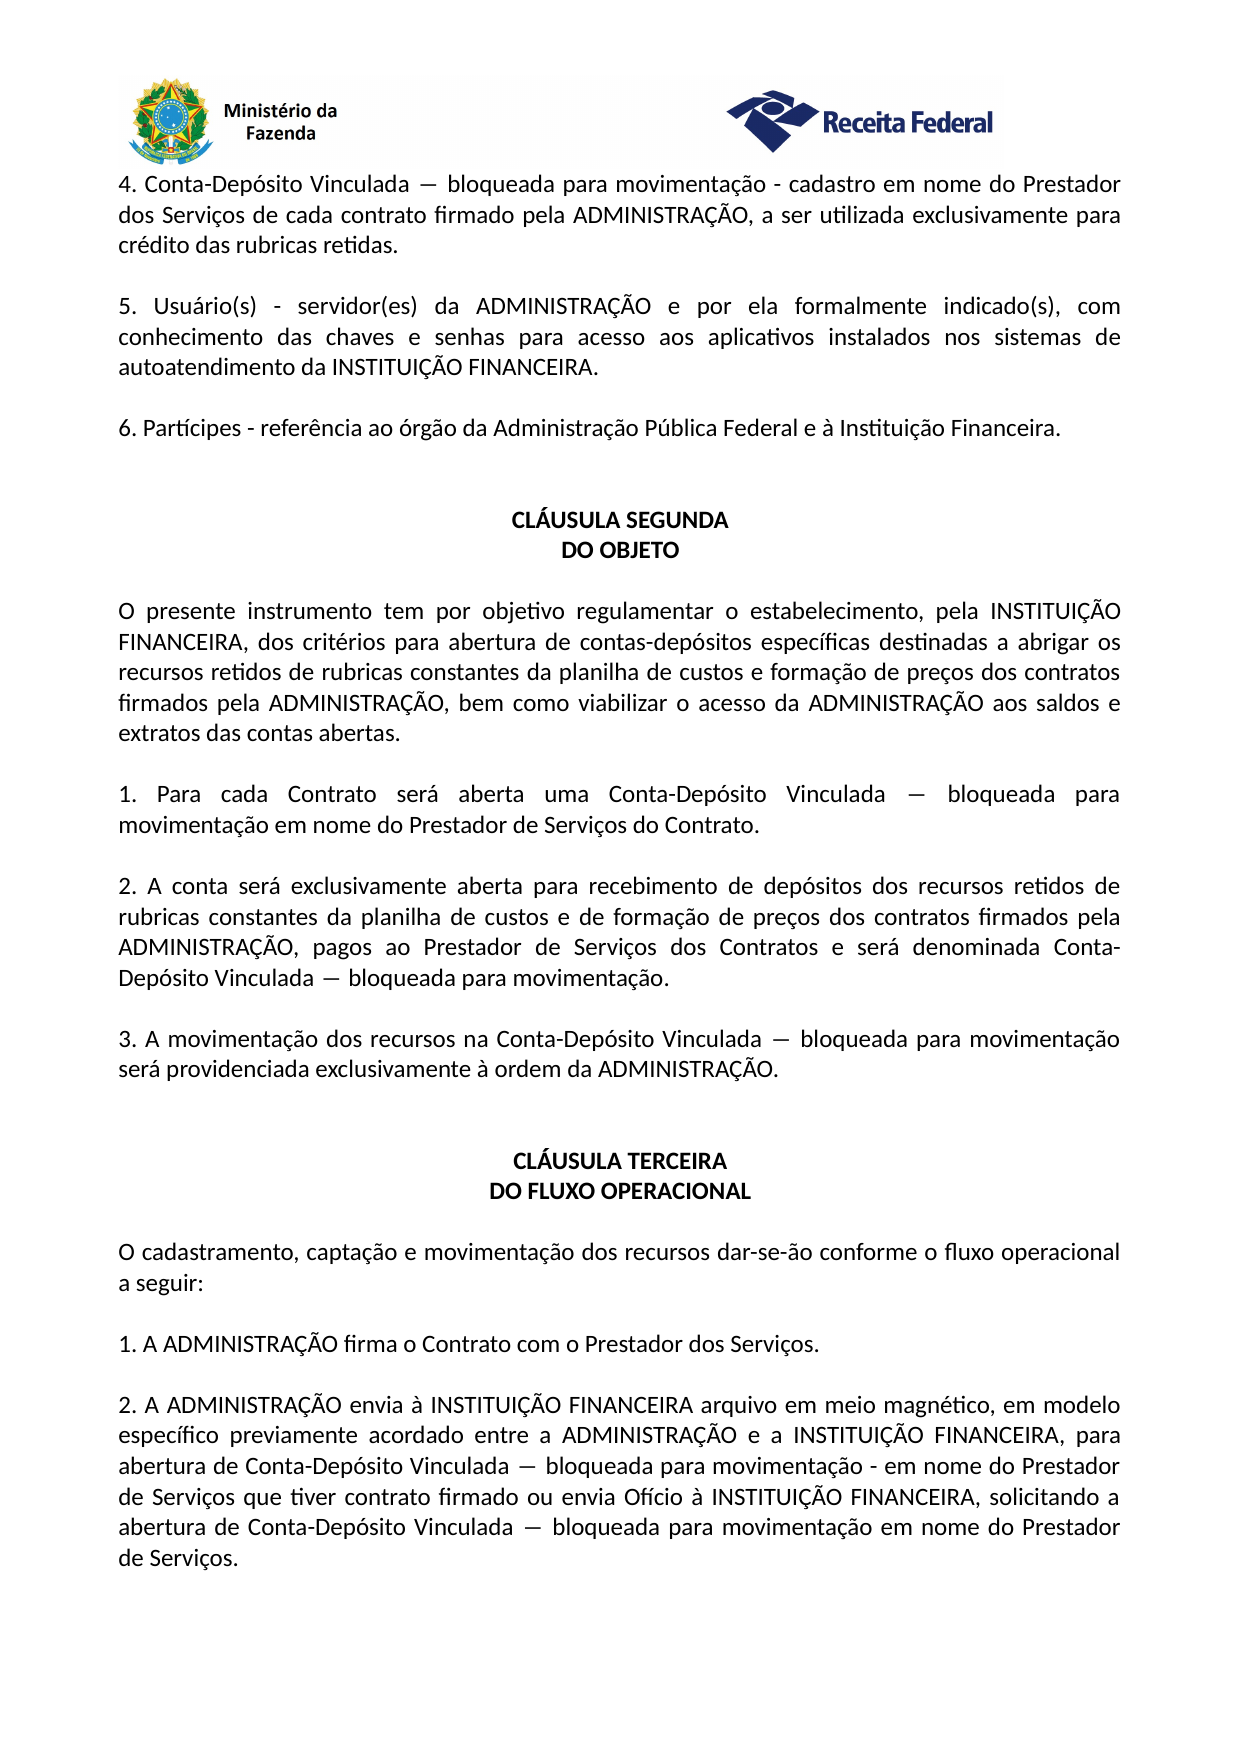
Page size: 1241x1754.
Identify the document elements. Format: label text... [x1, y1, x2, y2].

text 2. A conta será exclusivamente aberta para recebimento de depósitos dos recursos retidos de rubricas constantes da planilha de custos e de formação de preços dos contratos firmados pela ADMINISTRAÇÃO, pagos ao Prestador de Serviços dos Contratos e será denominada Conta-Depósito Vinculada ― bloqueada para movimentação. [118, 870, 1122, 992]
text CLÁUSULA TERCEIRA [118, 1145, 1122, 1175]
text DO OBJETO [118, 534, 1122, 565]
text DO FLUXO OPERACIONAL [118, 1175, 1122, 1206]
picture [118, 75, 1004, 169]
text 3. A movimentação dos recursos na Conta-Depósito Vinculada ― bloqueada para movimentação será providenciada exclusivamente à ordem da ADMINISTRAÇÃO. [118, 1023, 1122, 1084]
text 2. A ADMINISTRAÇÃO envia à INSTITUIÇÃO FINANCEIRA arquivo em meio magnético, em modelo específico previamente acordado entre a ADMINISTRAÇÃO e a INSTITUIÇÃO FINANCEIRA, para abertura de Conta-Depósito Vinculada ― bloqueada para movimentação - em nome do Prestador de Serviços que tiver contrato firmado ou envia Ofício à INSTITUIÇÃO FINANCEIRA, solicitando a abertura de Conta-Depósito Vinculada ― bloqueada para movimentação em nome do Prestador de Serviços. [118, 1389, 1122, 1572]
text O cadastramento, captação e movimentação dos recursos dar-se-ão conforme o fluxo operacional a seguir: [118, 1236, 1122, 1297]
text 1. Para cada Contrato será aberta uma Conta-Depósito Vinculada ― bloqueada para movimentação em nome do Prestador de Serviços do Contrato. [118, 779, 1122, 840]
text CLÁUSULA SEGUNDA [118, 504, 1122, 534]
text 4. Conta-Depósito Vinculada ― bloqueada para movimentação - cadastro em nome do Prestador dos Serviços de cada contrato firmado pela ADMINISTRAÇÃO, a ser utilizada exclusivamente para crédito das rubricas retidas. [118, 168, 1122, 260]
text 1. A ADMINISTRAÇÃO firma o Contrato com o Prestador dos Serviços. [118, 1328, 1122, 1358]
text O presente instrumento tem por objetivo regulamentar o estabelecimento, pela INSTITUIÇÃO FINANCEIRA, dos critérios para abertura de contas-depósitos específicas destinadas a abrigar os recursos retidos de rubricas constantes da planilha de custos e formação de preços dos contratos firmados pela ADMINISTRAÇÃO, bem como viabilizar o acesso da ADMINISTRAÇÃO aos saldos e extratos das contas abertas. [118, 596, 1122, 748]
text 6. Partícipes - referência ao órgão da Administração Pública Federal e à Instituição Financeira. [118, 412, 1122, 443]
text 5. Usuário(s) - servidor(es) da ADMINISTRAÇÃO e por ela formalmente indicado(s), com conhecimento das chaves e senhas para acesso aos aplicativos instalados nos sistemas de autoatendimento da INSTITUIÇÃO FINANCEIRA. [118, 290, 1122, 382]
